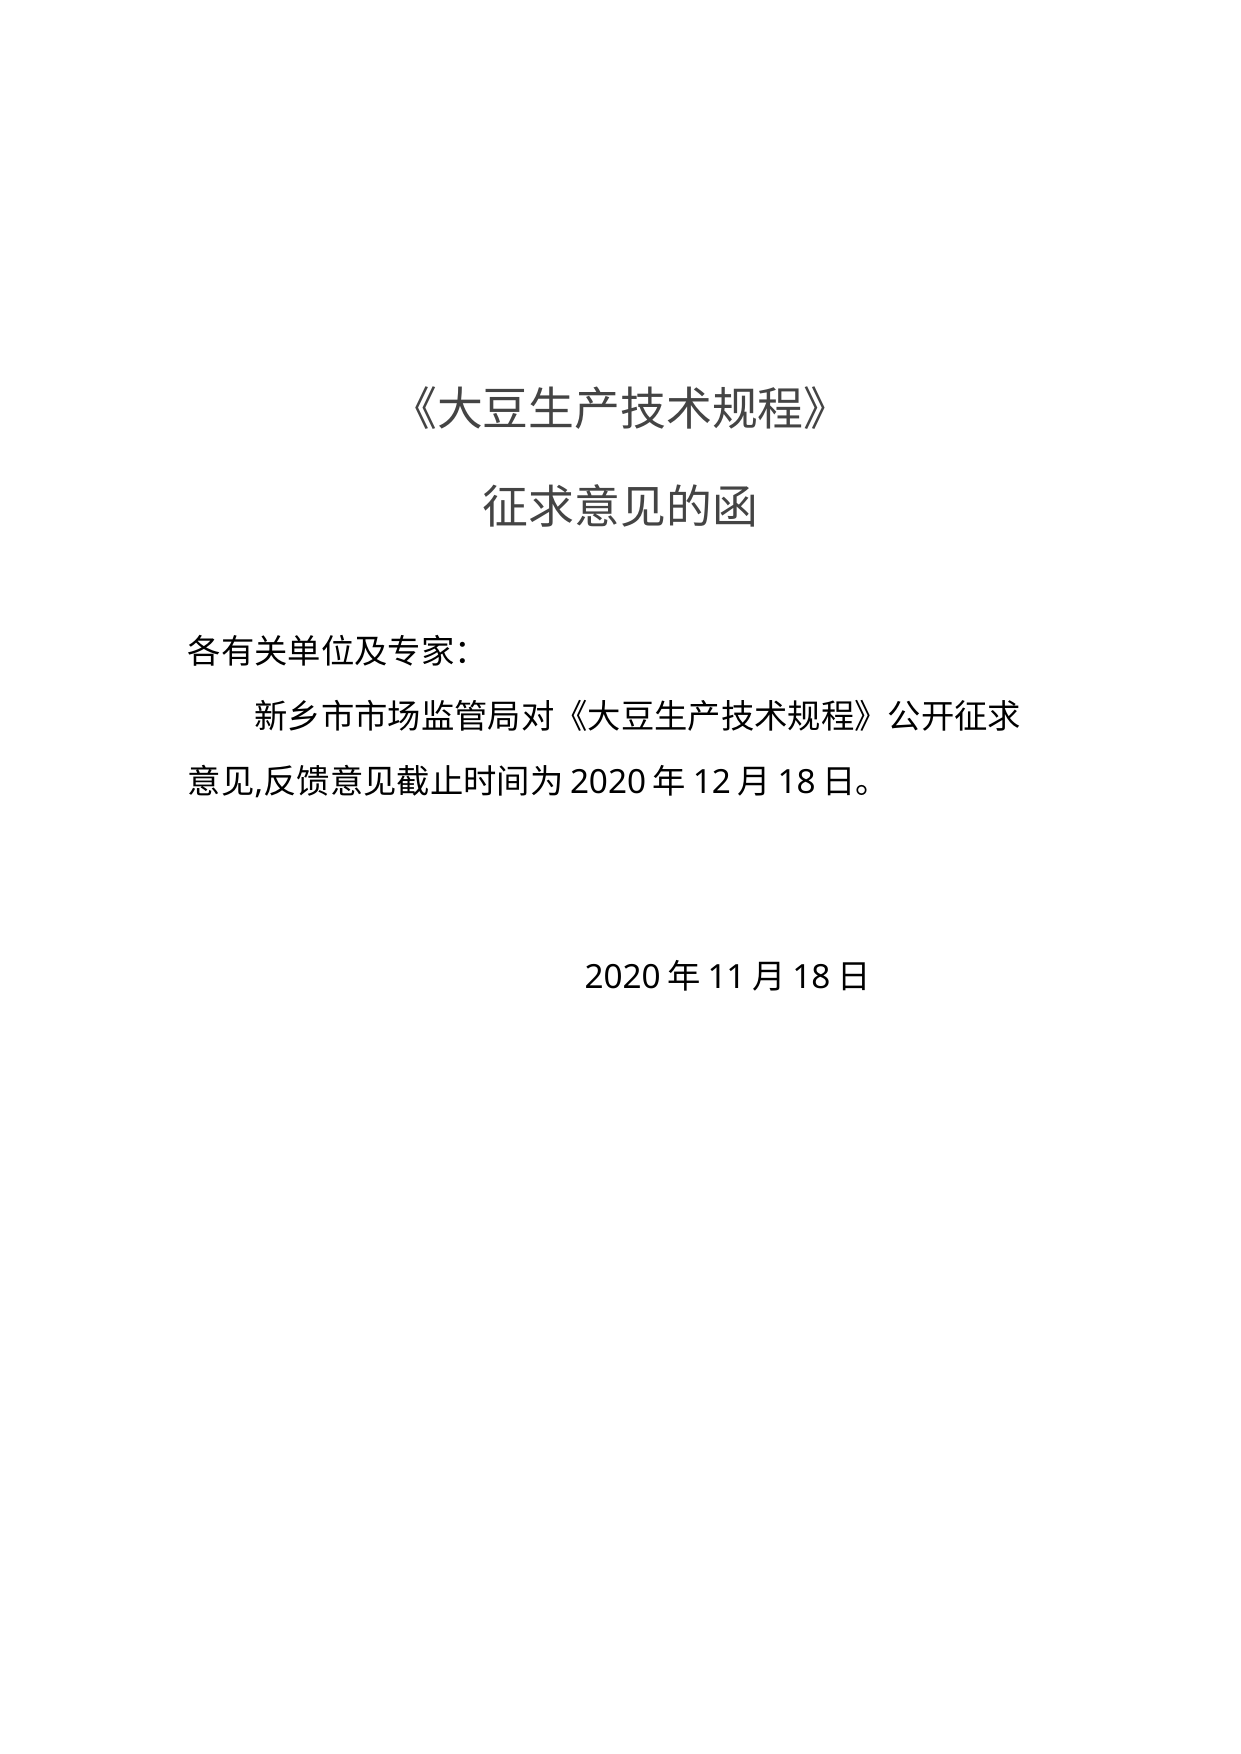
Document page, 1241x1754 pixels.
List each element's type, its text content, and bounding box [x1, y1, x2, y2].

text 征求意见的函 [187, 454, 1053, 552]
text 2020年11月18日 [187, 942, 1053, 1007]
text 各有关单位及专家： [187, 617, 1053, 682]
text 《大豆生产技术规程》 [187, 357, 1053, 454]
text 新乡市市场监管局对《大豆生产技术规程》公开征求意见,反馈意见截止时间为2020年12月18日。 [187, 682, 1053, 812]
